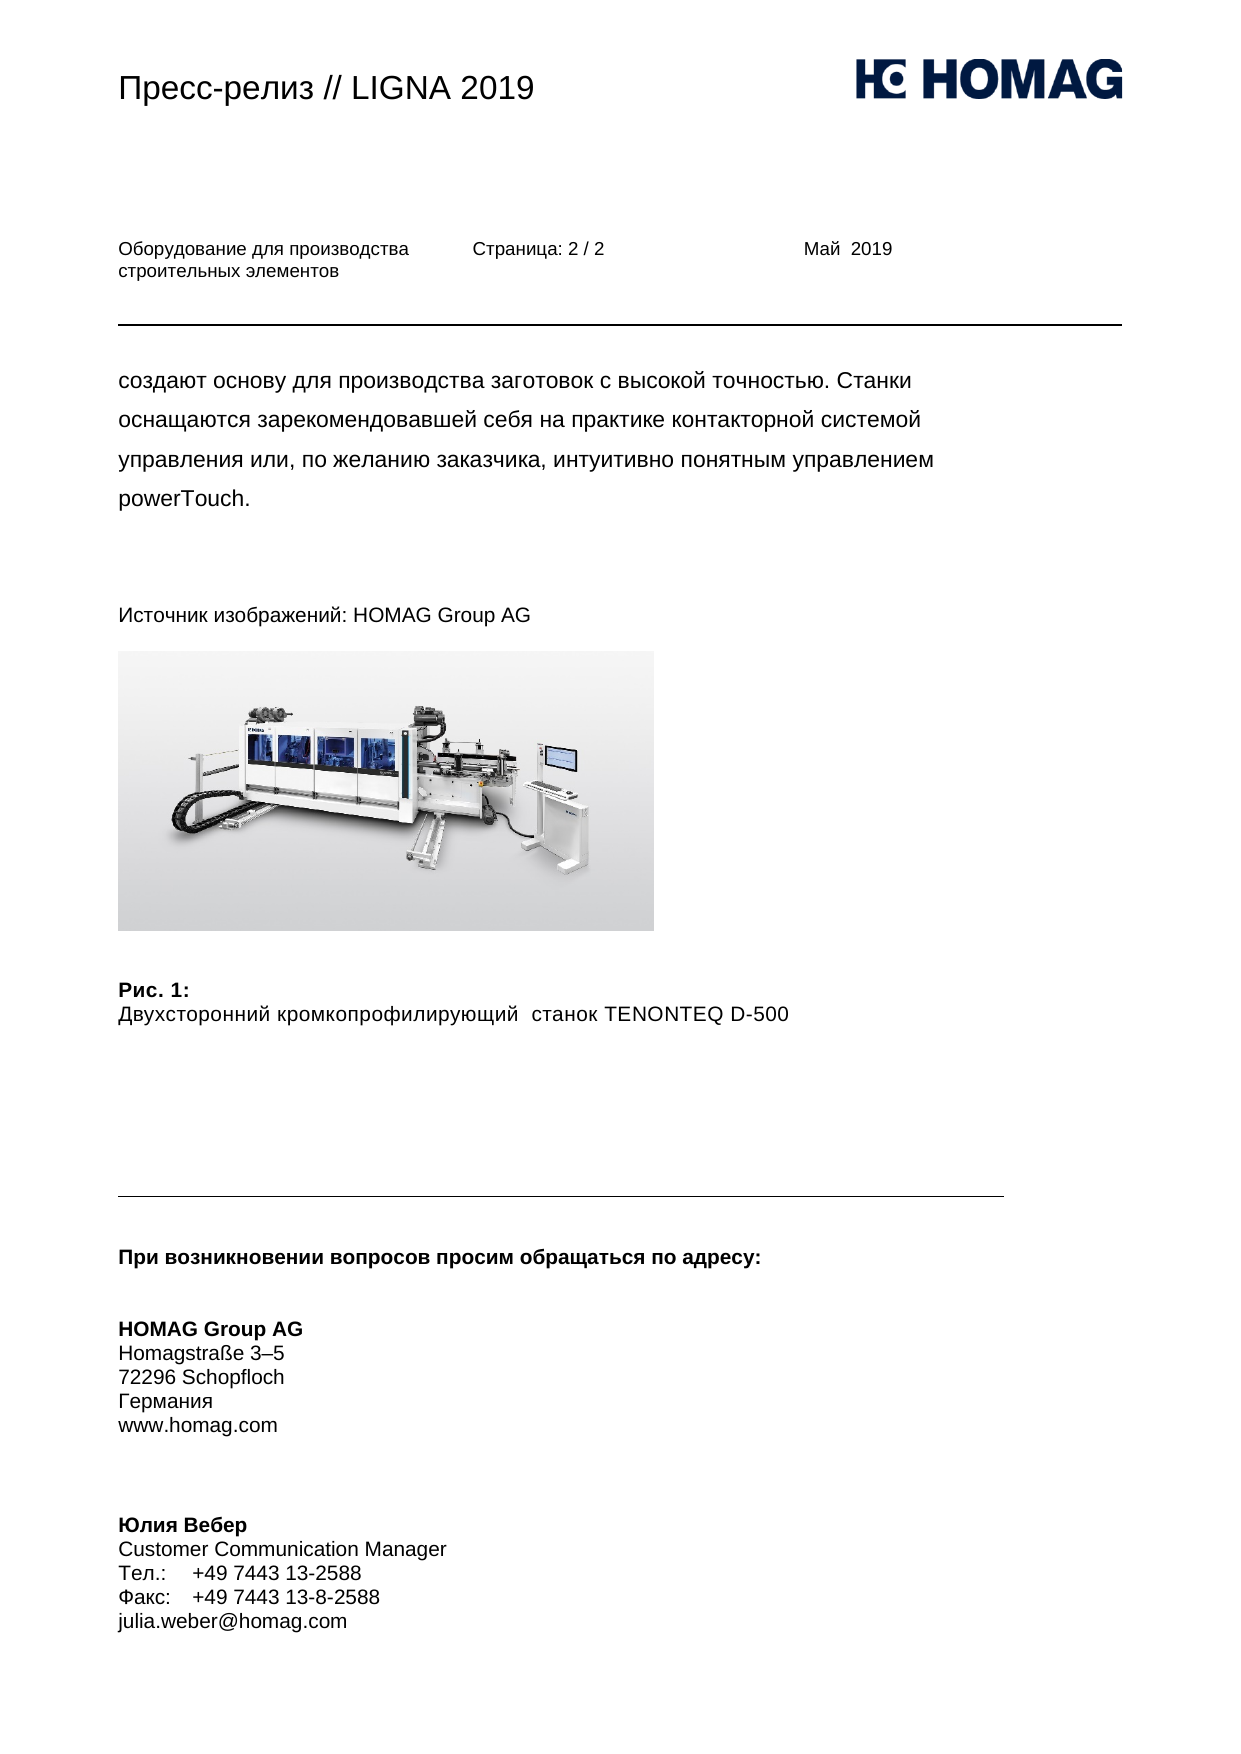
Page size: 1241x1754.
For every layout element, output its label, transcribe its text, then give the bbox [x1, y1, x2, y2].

subtitle Юлия Вебер [118, 1513, 1004, 1537]
subtitle www.homag.com [118, 1413, 1004, 1437]
subtitle При возникновении вопросов просим обращаться по адресу: [118, 1245, 1004, 1269]
subtitle HOMAG Group AG [118, 1317, 1004, 1341]
subtitle Германия [118, 1389, 1004, 1413]
subtitle Тел.: +49 7443 13-2588 [118, 1561, 1004, 1585]
subtitle Customer Communication Manager [118, 1537, 1004, 1561]
subtitle Homagstraße 3–5 [118, 1341, 1004, 1365]
subtitle Факс: +49 7443 13-8-2588 [118, 1585, 1004, 1609]
picture [118, 651, 654, 931]
title Рис. 1: [118, 978, 1004, 1002]
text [118, 367, 1004, 551]
subtitle 72296 Schopfloch [118, 1365, 1004, 1389]
text Источник изображений: HOMAG Group AG [118, 603, 1004, 627]
subtitle julia.weber@homag.com [118, 1609, 1004, 1633]
picture [856, 59, 1123, 99]
title Двухсторонний кромкопрофилирующий станок TENONTEQ D-500 [118, 1002, 1004, 1026]
